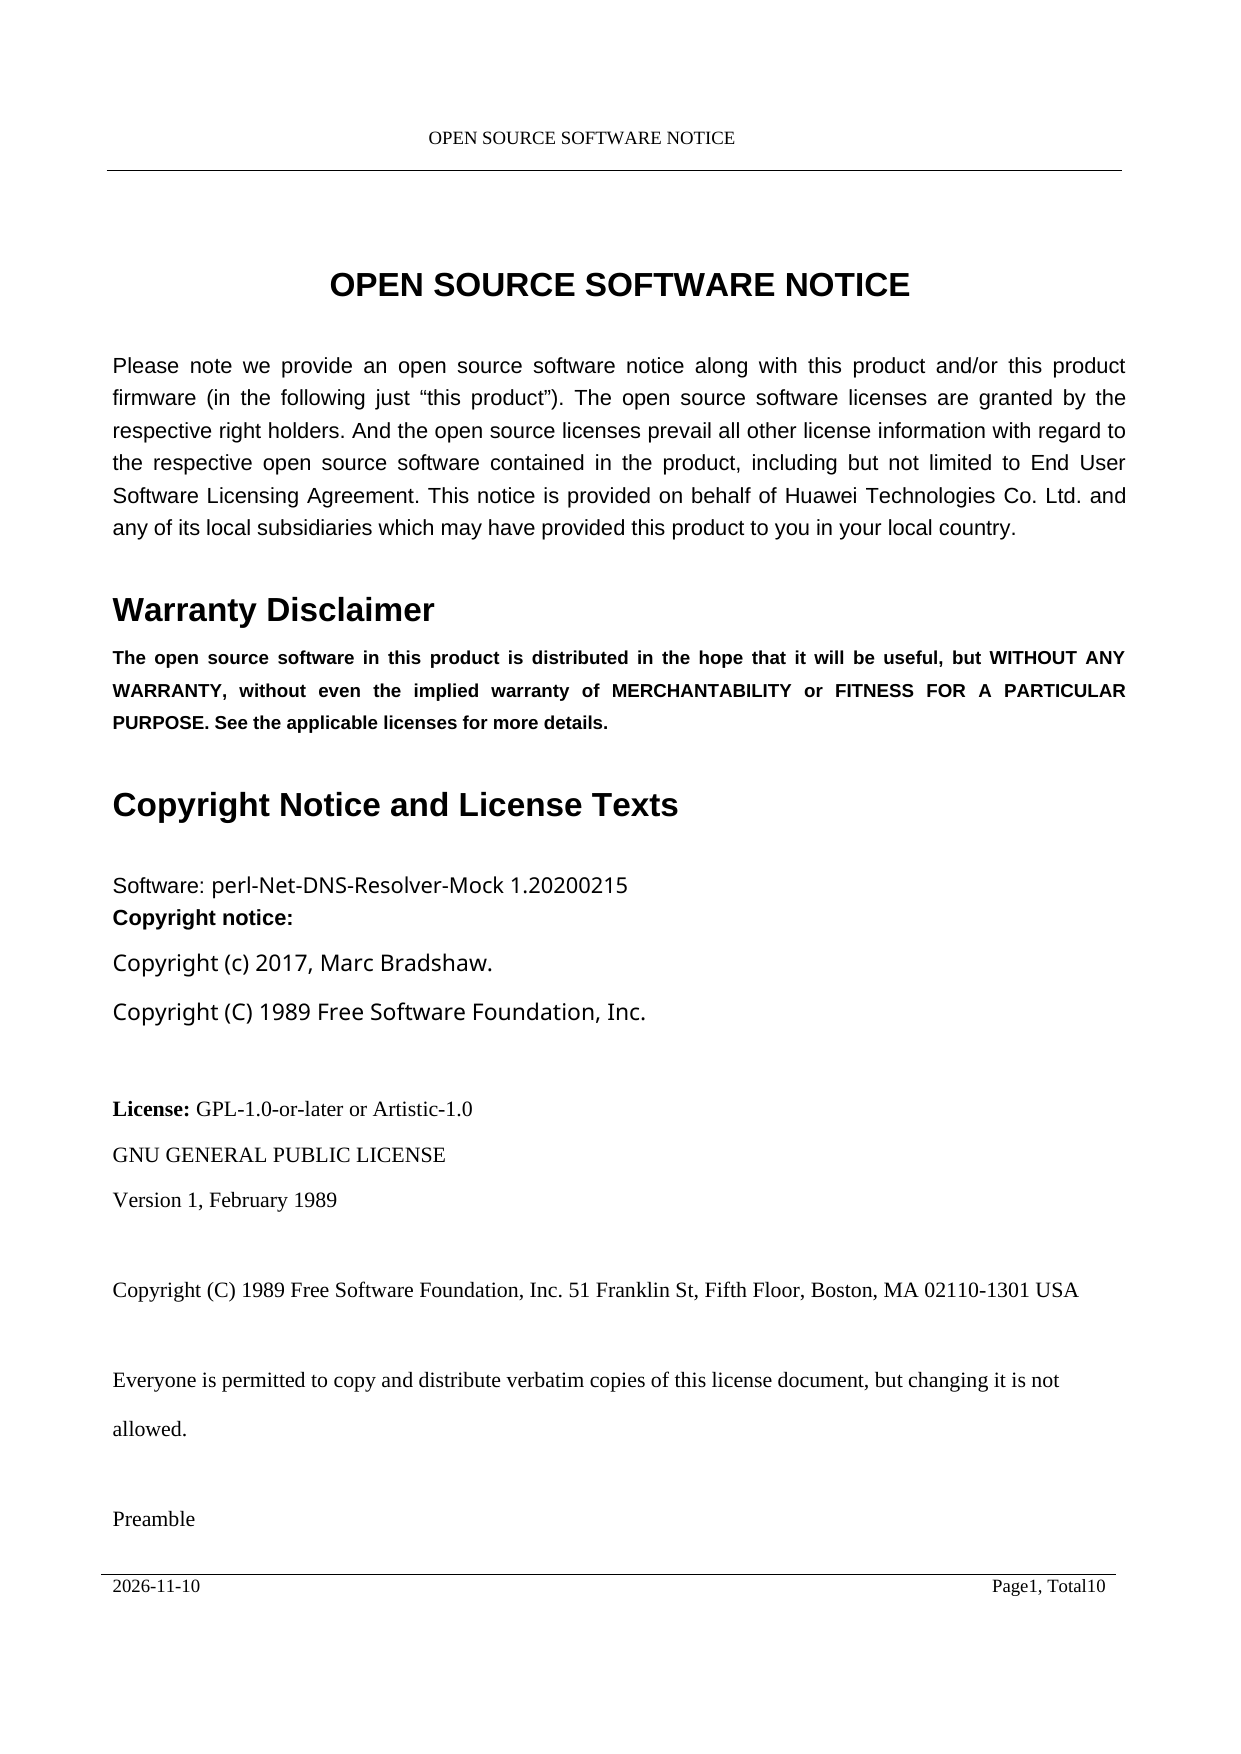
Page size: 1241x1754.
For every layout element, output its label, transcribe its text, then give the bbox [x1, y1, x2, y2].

text The open source software in this product is distributed in the hope that it will be useful, but WITHOUT ANY WARRANTY, without even the implied warranty of MERCHANTABILITY or FITNESS FOR A PARTICULAR PURPOSE. See the applicable licenses for more details. [112, 641, 1128, 739]
text Warranty Disclaimer [112, 576, 1128, 641]
text License: GPL-1.0-or-later or Artistic-1.0 [112, 1093, 1128, 1125]
text Everyone is permitted to copy and distribute verbatim copies of this license document, but changing it is not allowed. [112, 1363, 1128, 1445]
text Copyright (C) 1989 Free Software Foundation, Inc. 51 Franklin St, Fifth Floor, Boston, MA 02110-1301 USA [112, 1273, 1128, 1306]
text Version 1, February 1989 [112, 1183, 1128, 1216]
text Please note we provide an open source software notice along with this product and/or this product firmware (in the following just “this product”). The open source software licenses are granted by the respective right holders. And the open source licenses prevail all other license information with regard to the respective open source software contained in the product, including but not limited to End User Software Licensing Agreement. This notice is provided on behalf of Huawei Technologies Co. Ltd. and any of its local subsidiaries which may have provided this product to you in your local country. [112, 349, 1128, 544]
text OPEN SOURCE SOFTWARE NOTICE [112, 251, 1128, 316]
text Software: perl-Net-DNS-Resolver-Mock 1.20200215 [112, 869, 1128, 901]
text GNU GENERAL PUBLIC LICENSE [112, 1138, 1128, 1170]
text Copyright (c) 2017, Marc Bradshaw. Copyright (C) 1989 Free Software Foundation, Inc. [112, 947, 1128, 1077]
text Preamble [112, 1502, 1128, 1535]
text Copyright Notice and License Texts [112, 771, 1128, 836]
text Copyright notice: [112, 901, 1128, 934]
